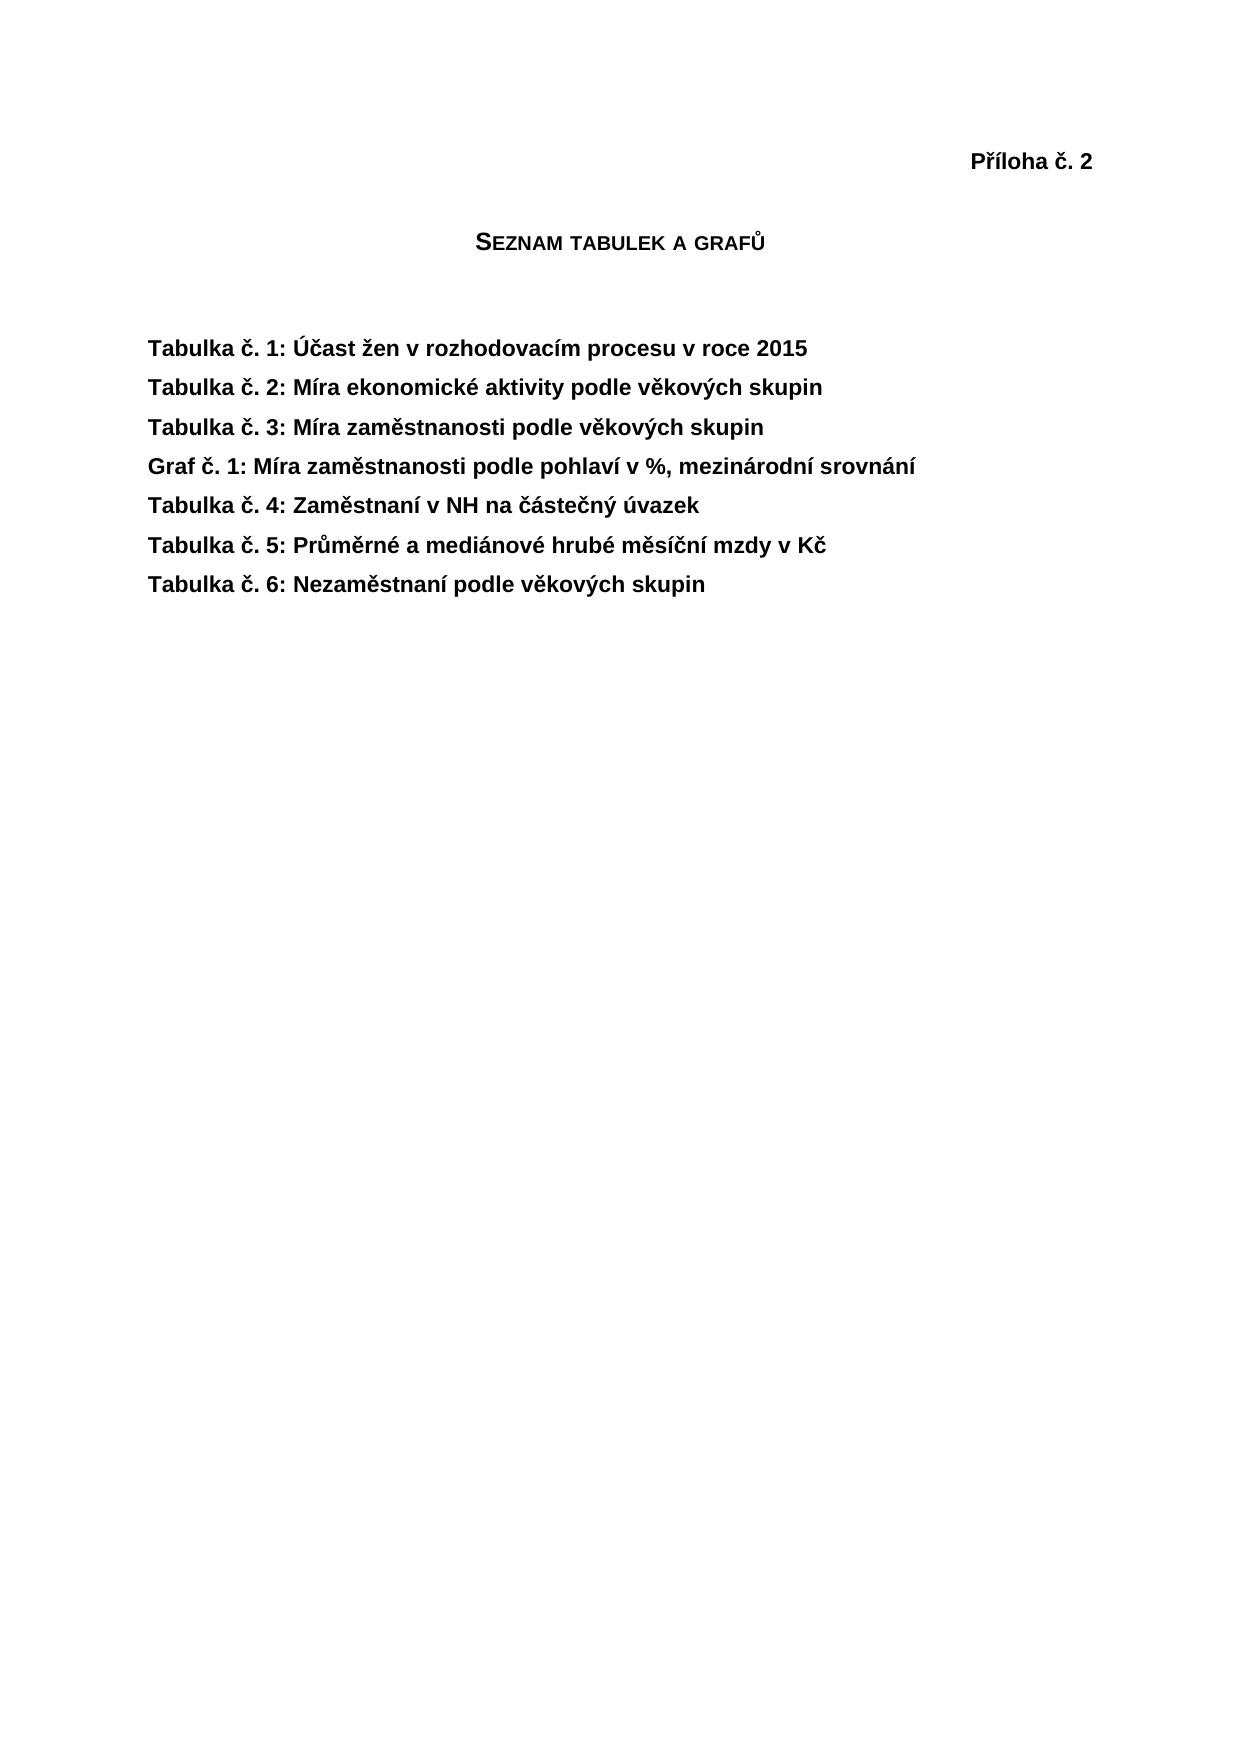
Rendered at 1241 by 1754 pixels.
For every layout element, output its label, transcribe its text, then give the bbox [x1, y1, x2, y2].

subtitle Graf č. 1: Míra zaměstnanosti podle pohlaví v %, mezinárodní srovnání [148, 453, 1092, 479]
text Příloha č. 2 [148, 148, 1092, 174]
text Seznam tabulek a grafů [148, 227, 1092, 256]
subtitle Tabulka č. 5: Průměrné a mediánové hrubé měsíční mzdy v Kč [148, 532, 1092, 558]
subtitle Tabulka č. 1: Účast žen v rozhodovacím procesu v roce 2015 [148, 334, 1092, 361]
subtitle Tabulka č. 3: Míra zaměstnanosti podle věkových skupin [148, 413, 1092, 440]
subtitle Tabulka č. 2: Míra ekonomické aktivity podle věkových skupin [148, 374, 1092, 400]
subtitle Tabulka č. 4: Zaměstnaní v NH na částečný úvazek [148, 492, 1092, 519]
subtitle Tabulka č. 6: Nezaměstnaní podle věkových skupin [148, 571, 1092, 598]
